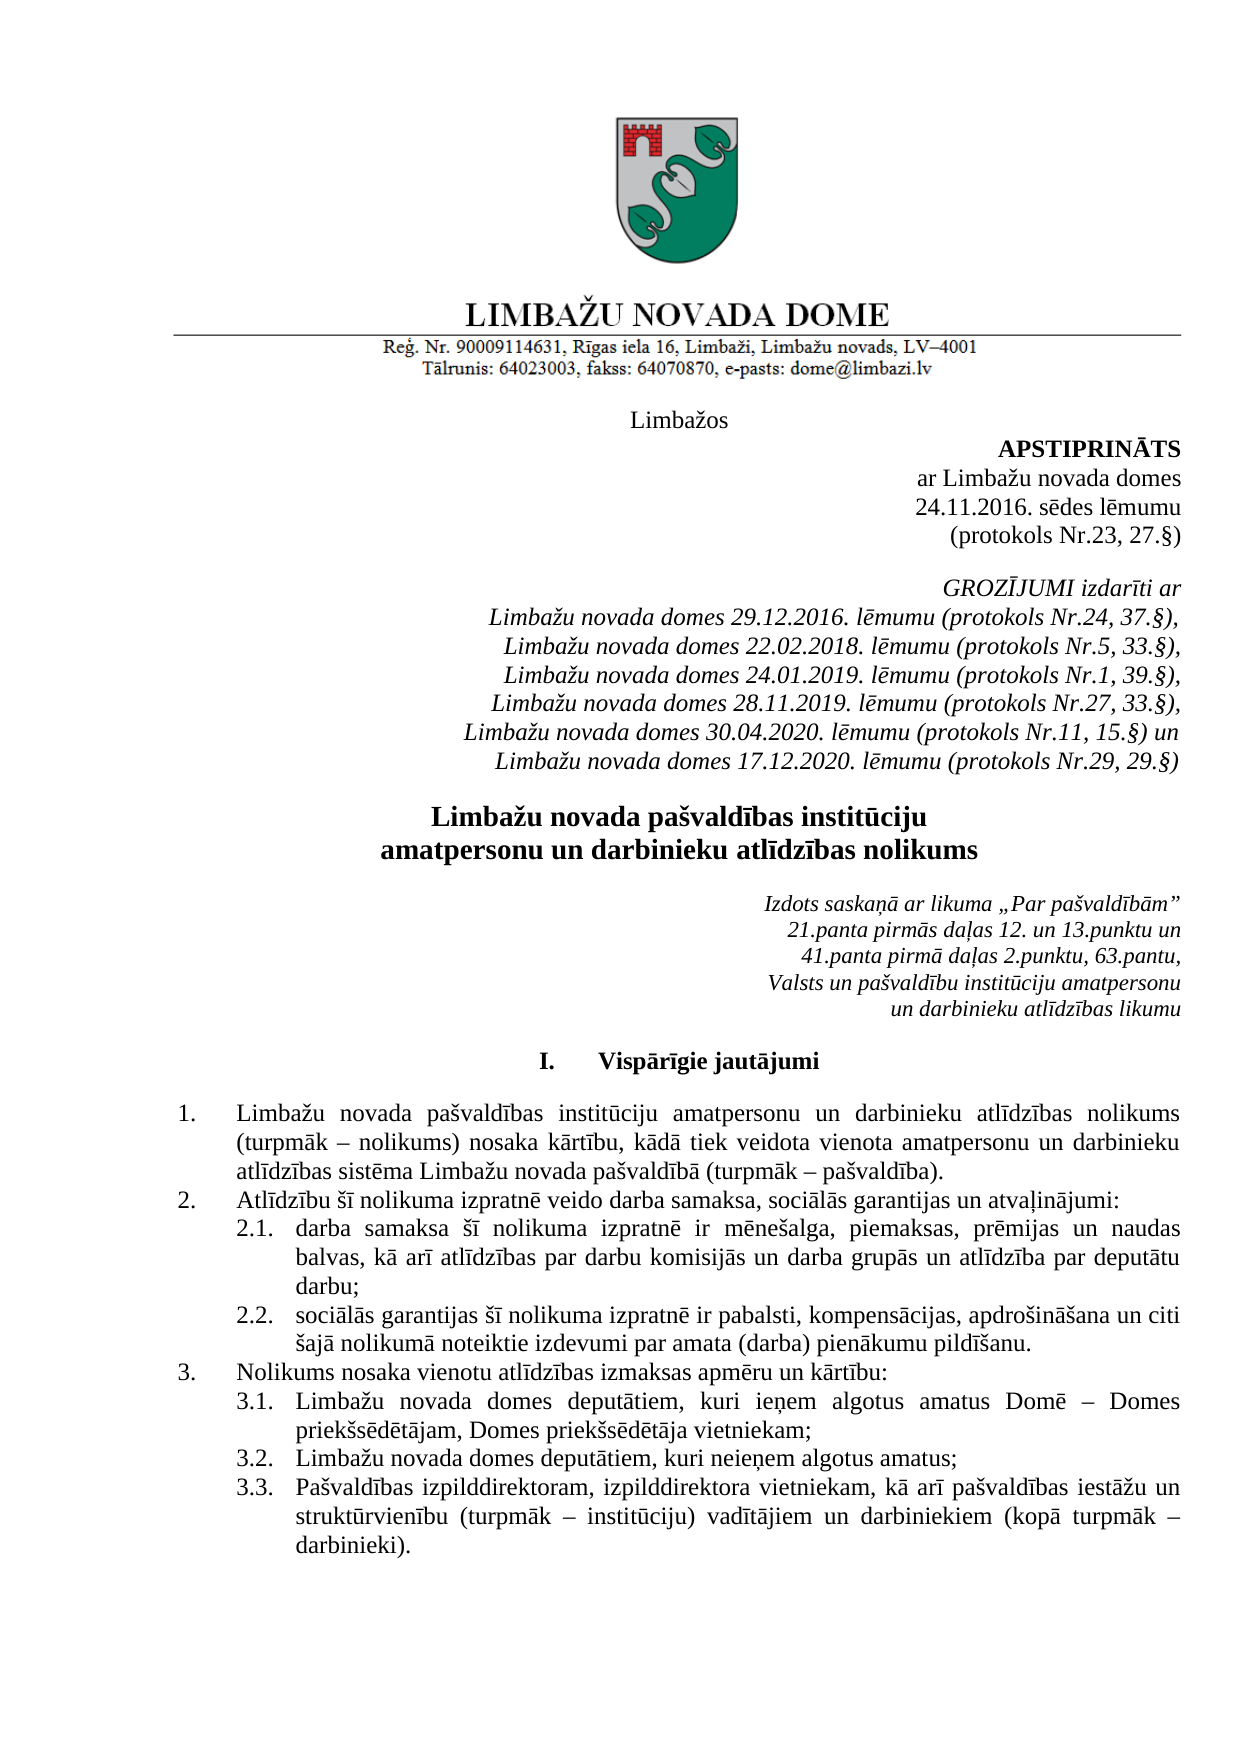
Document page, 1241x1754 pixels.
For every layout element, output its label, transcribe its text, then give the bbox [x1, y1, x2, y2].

list Atlīdzību šī nolikuma izpratnē veido darba samaksa, sociālās garantijas un atvaļinājumi: [177, 1185, 1181, 1213]
text Limbažu novada domes 28.11.2019. lēmumu (protokols Nr.27, 33.§), [177, 688, 1181, 717]
list Limbažu novada domes deputātiem, kuri neieņem algotus amatus; [236, 1443, 1181, 1472]
text Limbažu novada domes 22.02.2018. lēmumu (protokols Nr.5, 33.§), [177, 631, 1181, 660]
picture [0, 0, 1233, 379]
text ar Limbažu novada domes [901, 463, 1181, 492]
text 24.11.2016. sēdes lēmumu [901, 492, 1181, 521]
text 41.panta pirmā daļas 2.punktu, 63.pantu, [177, 943, 1181, 969]
text Limbažos [177, 379, 1181, 434]
list Limbažu novada pašvaldības institūciju amatpersonu un darbinieku atlīdzības nolikums (turpmāk – nolikums) nosaka kārtību, kādā tiek veidota vienota amatpersonu un darbinieku atlīdzības sistēma Limbažu novada pašvaldībā (turpmāk – pašvaldība). [177, 1098, 1181, 1185]
text Grozījumi izdarīti ar [901, 573, 1181, 602]
text Limbažu novada domes 17.12.2020. lēmumu (protokols Nr.29, 29.§) [177, 746, 1181, 775]
text 21.panta pirmās daļas 12. un 13.punktu un [177, 916, 1181, 943]
text Limbažu novada pašvaldības institūciju [177, 799, 1181, 832]
text amatpersonu un darbinieku atlīdzības nolikums [177, 832, 1181, 866]
text un darbinieku atlīdzības likumu [177, 995, 1181, 1022]
text Limbažu novada domes 30.04.2020. lēmumu (protokols Nr.11, 15.§) un [177, 717, 1181, 746]
text Limbažu novada domes 24.01.2019. lēmumu (protokols Nr.1, 39.§), [177, 660, 1181, 688]
list darba samaksa šī nolikuma izpratnē ir mēnešalga, piemaksas, prēmijas un naudas balvas, kā arī atlīdzības par darbu komisijās un darba grupās un atlīdzība par deputātu darbu; [236, 1213, 1181, 1300]
text Limbažu novada domes 29.12.2016. lēmumu (protokols Nr.24, 37.§), [177, 602, 1181, 631]
list Vispārīgie jautājumi [177, 1046, 1181, 1074]
list Limbažu novada domes deputātiem, kuri ieņem algotus amatus Domē – Domes priekšsēdētājam, Domes priekšsēdētāja vietniekam; [236, 1386, 1181, 1443]
text Izdots saskaņā ar likuma „Par pašvaldībām” [177, 890, 1181, 916]
text (protokols Nr.23, 27.§) [901, 521, 1181, 549]
list sociālās garantijas šī nolikuma izpratnē ir pabalsti, kompensācijas, apdrošināšana un citi šajā nolikumā noteiktie izdevumi par amata (darba) pienākumu pildīšanu. [236, 1300, 1181, 1357]
text Valsts un pašvaldību institūciju amatpersonu [177, 969, 1181, 995]
text Apstiprināts [901, 434, 1181, 463]
list Nolikums nosaka vienotu atlīdzības izmaksas apmēru un kārtību: [177, 1357, 1181, 1386]
list Pašvaldības izpilddirektoram, izpilddirektora vietniekam, kā arī pašvaldības iestāžu un struktūrvienību (turpmāk – institūciju) vadītājiem un darbiniekiem (kopā turpmāk – darbinieki). [236, 1472, 1181, 1558]
